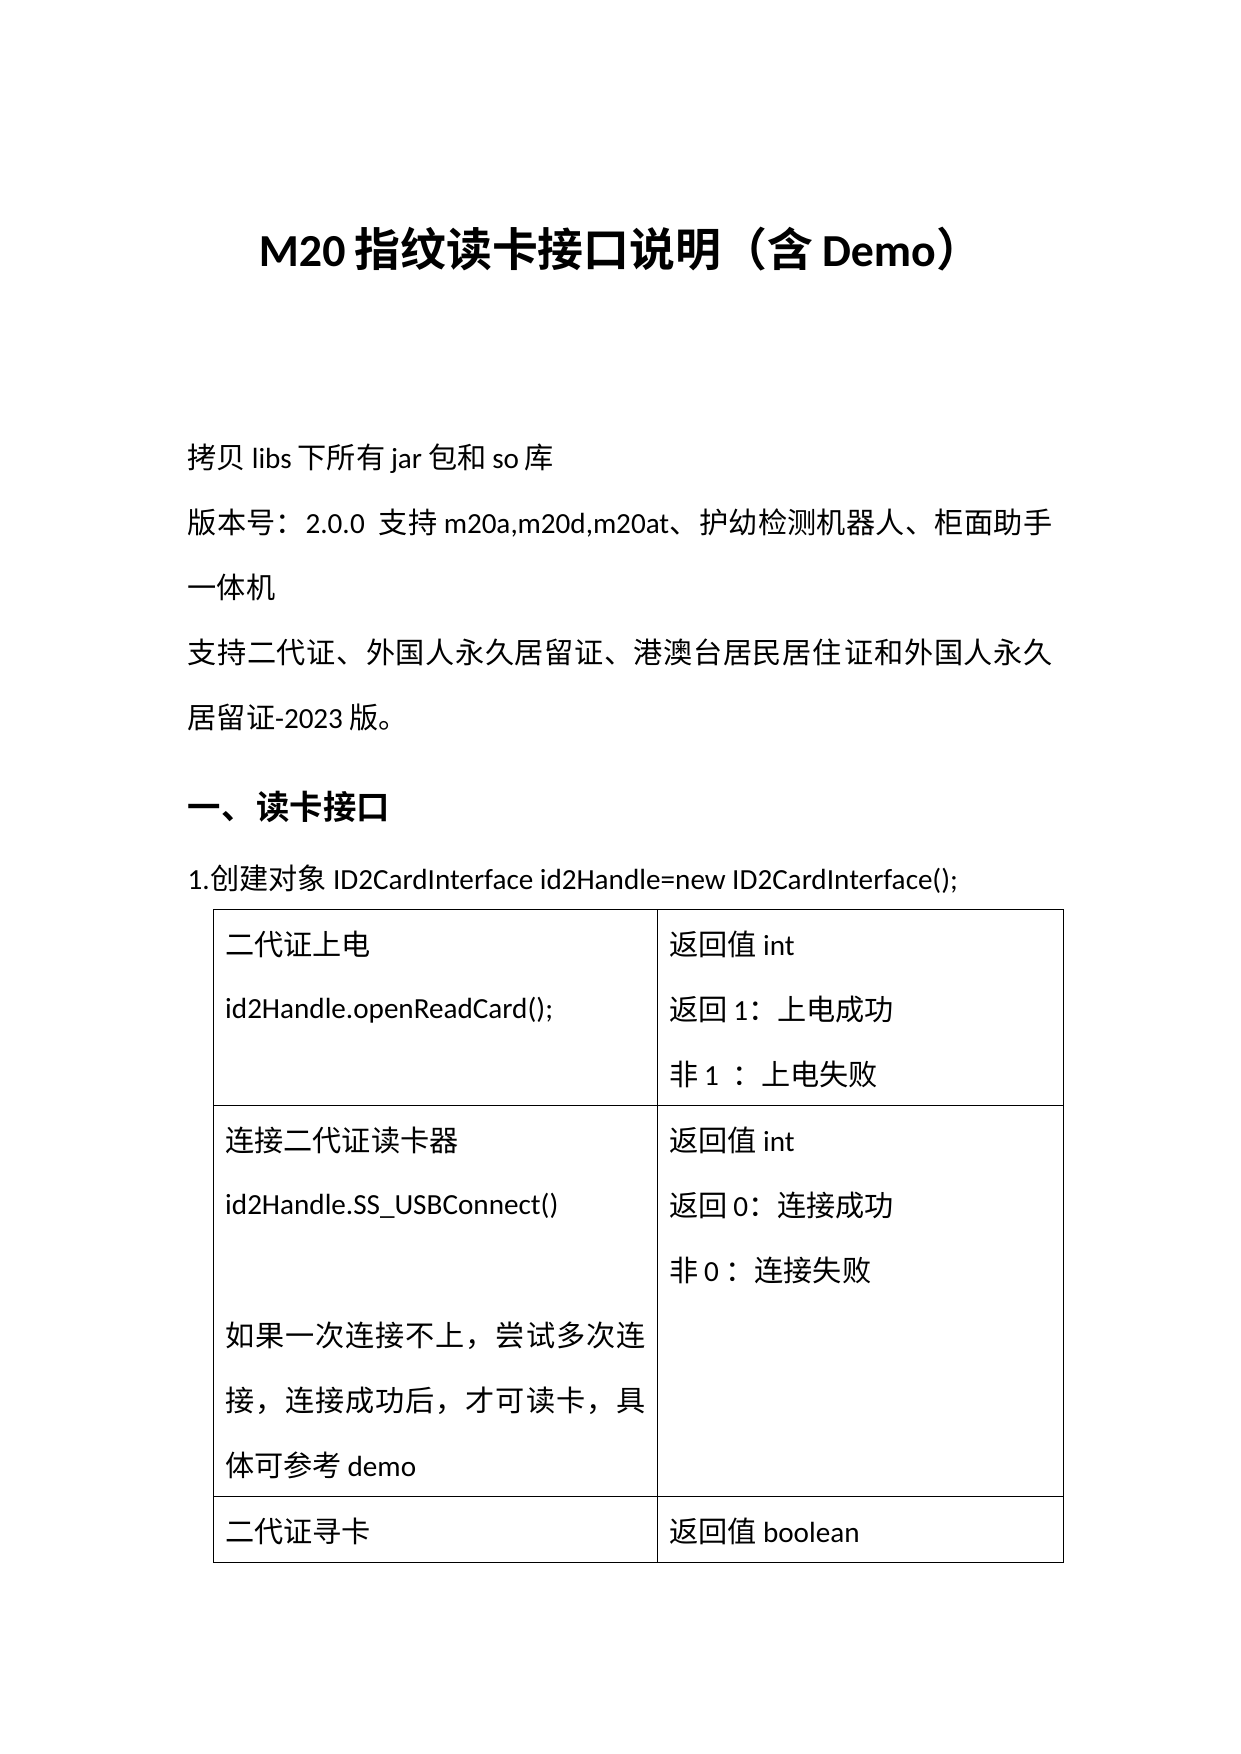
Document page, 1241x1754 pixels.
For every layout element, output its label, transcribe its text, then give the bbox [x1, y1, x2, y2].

title 读卡接口 [187, 773, 1053, 838]
text 支持二代证、外国人永久居留证、港澳台居民居住证和外国人永久居留证-2023版。 [187, 618, 1053, 748]
subtitle M20指纹读卡接口说明（含Demo） [187, 197, 1053, 295]
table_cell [658, 1497, 1063, 1562]
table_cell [214, 1497, 657, 1562]
table_header 二代证上电 id2Handle.openReadCard(); [214, 910, 657, 1105]
table_cell 返回值 int 返回0：连接成功 非0 ：连接失败 [658, 1106, 1063, 1496]
text 版本号：2.0.0 支持m20a,m20d,m20at、护幼检测机器人、柜面助手一体机 [187, 488, 1053, 618]
table_header 返回值 int 返回1：上电成功 非1 ：上电失败 [658, 910, 1063, 1105]
text 1.创建对象 ID2CardInterface id2Handle=new ID2CardInterface(); [187, 844, 1053, 909]
table_cell 连接二代证读卡器 id2Handle.SS_USBConnect() 如果一次连接不上，尝试多次连接，连接成功后，才可读卡，具体可参考demo [214, 1106, 657, 1496]
text 拷贝libs下所有jar包和so库 [187, 423, 1053, 488]
